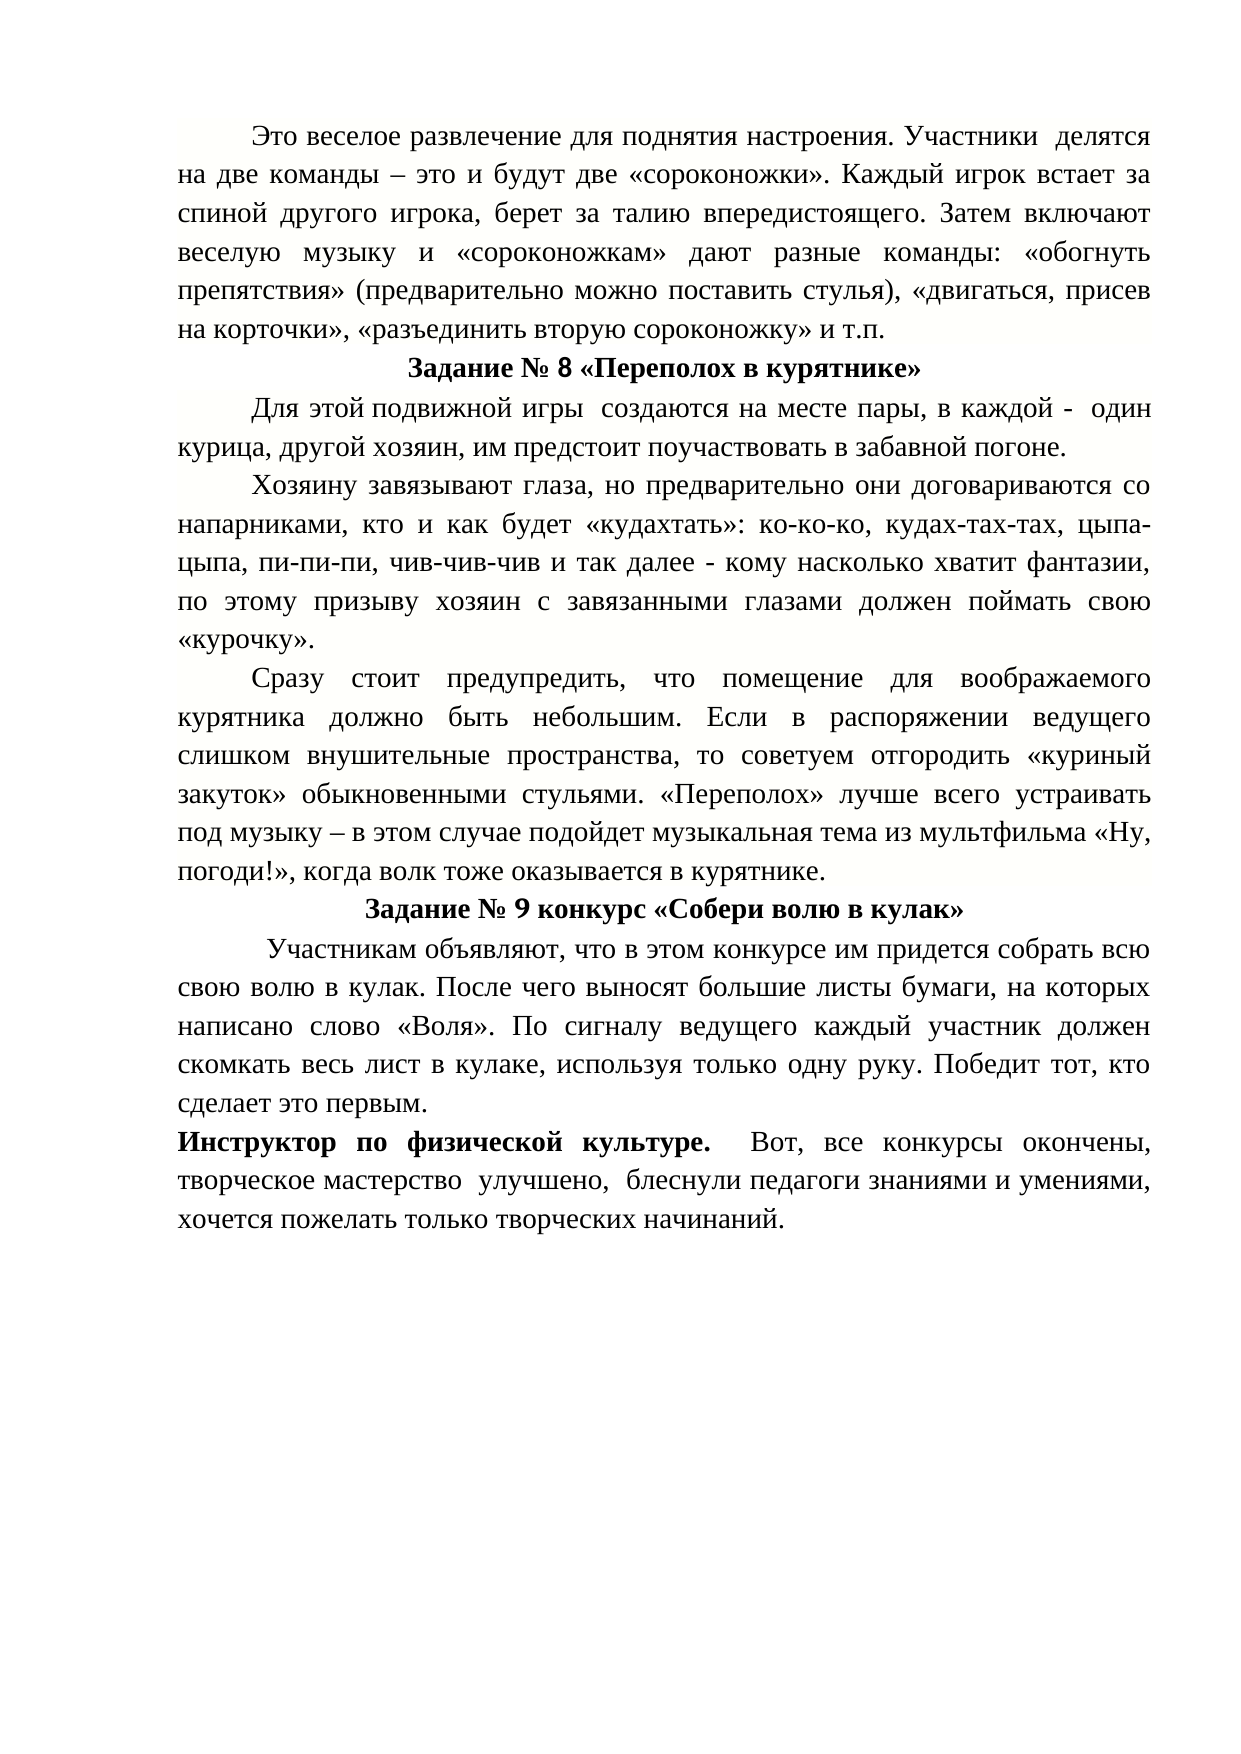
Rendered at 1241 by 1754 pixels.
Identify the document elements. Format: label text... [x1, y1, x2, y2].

text Сразу стоит предупредить, что помещение для воображаемого курятника должно быть небольшим. Если в распоряжении ведущего слишком внушительные пространства, то советуем отгородить «куриный закуток» обыкновенными стульями. «Переполох» лучше всего устраивать под музыку – в этом случае подойдет музыкальная тема из мультфильма «Ну, погоди!», когда волк тоже оказывается в курятнике. [177, 660, 1152, 886]
subtitle Задание № 9 конкурс «Собери волю в кулак» [177, 891, 1152, 926]
text Инструктор по физической культуре. Вот, все конкурсы окончены, творческое мастерство улучшено, блеснули педагоги знаниями и умениями, хочется пожелать только творческих начинаний. [177, 1124, 1152, 1234]
text Для этой подвижной игры создаются на месте пары, в каждой - один курица, другой хозяин, им предстоит поучаствовать в забавной погоне. [177, 390, 1152, 462]
text Участникам объявляют, что в этом конкурсе им придется собрать всю свою волю в кулак. После чего выносят большие листы бумаги, на которых написано слово «Воля». По сигналу ведущего каждый участник должен скомкать весь лист в кулаке, используя только одну руку. Победит тот, кто сделает это первым. [177, 931, 1152, 1119]
text Хозяину завязывают глаза, но предварительно они договариваются со напарниками, кто и как будет «кудахтать»: ко-ко-ко, кудах-тах-тах, цыпа-цыпа, пи-пи-пи, чив-чив-чив и так далее - кому насколько хватит фантазии, по этому призыву хозяин с завязанными глазами должен поймать свою «курочку». [177, 467, 1152, 655]
text Задание № 8 «Переполох в курятнике» [177, 349, 1152, 385]
text Это веселое развлечение для поднятия настроения. Участники делятся на две команды – это и будут две «сороконожки». Каждый игрок встает за спиной другого игрока, берет за талию впередистоящего. Затем включают веселую музыку и «сороконожкам» дают разные команды: «обогнуть препятствия» (предварительно можно поставить стулья), «двигаться, присев на корточки», «разъединить вторую сороконожку» и т.п. [177, 118, 1152, 344]
